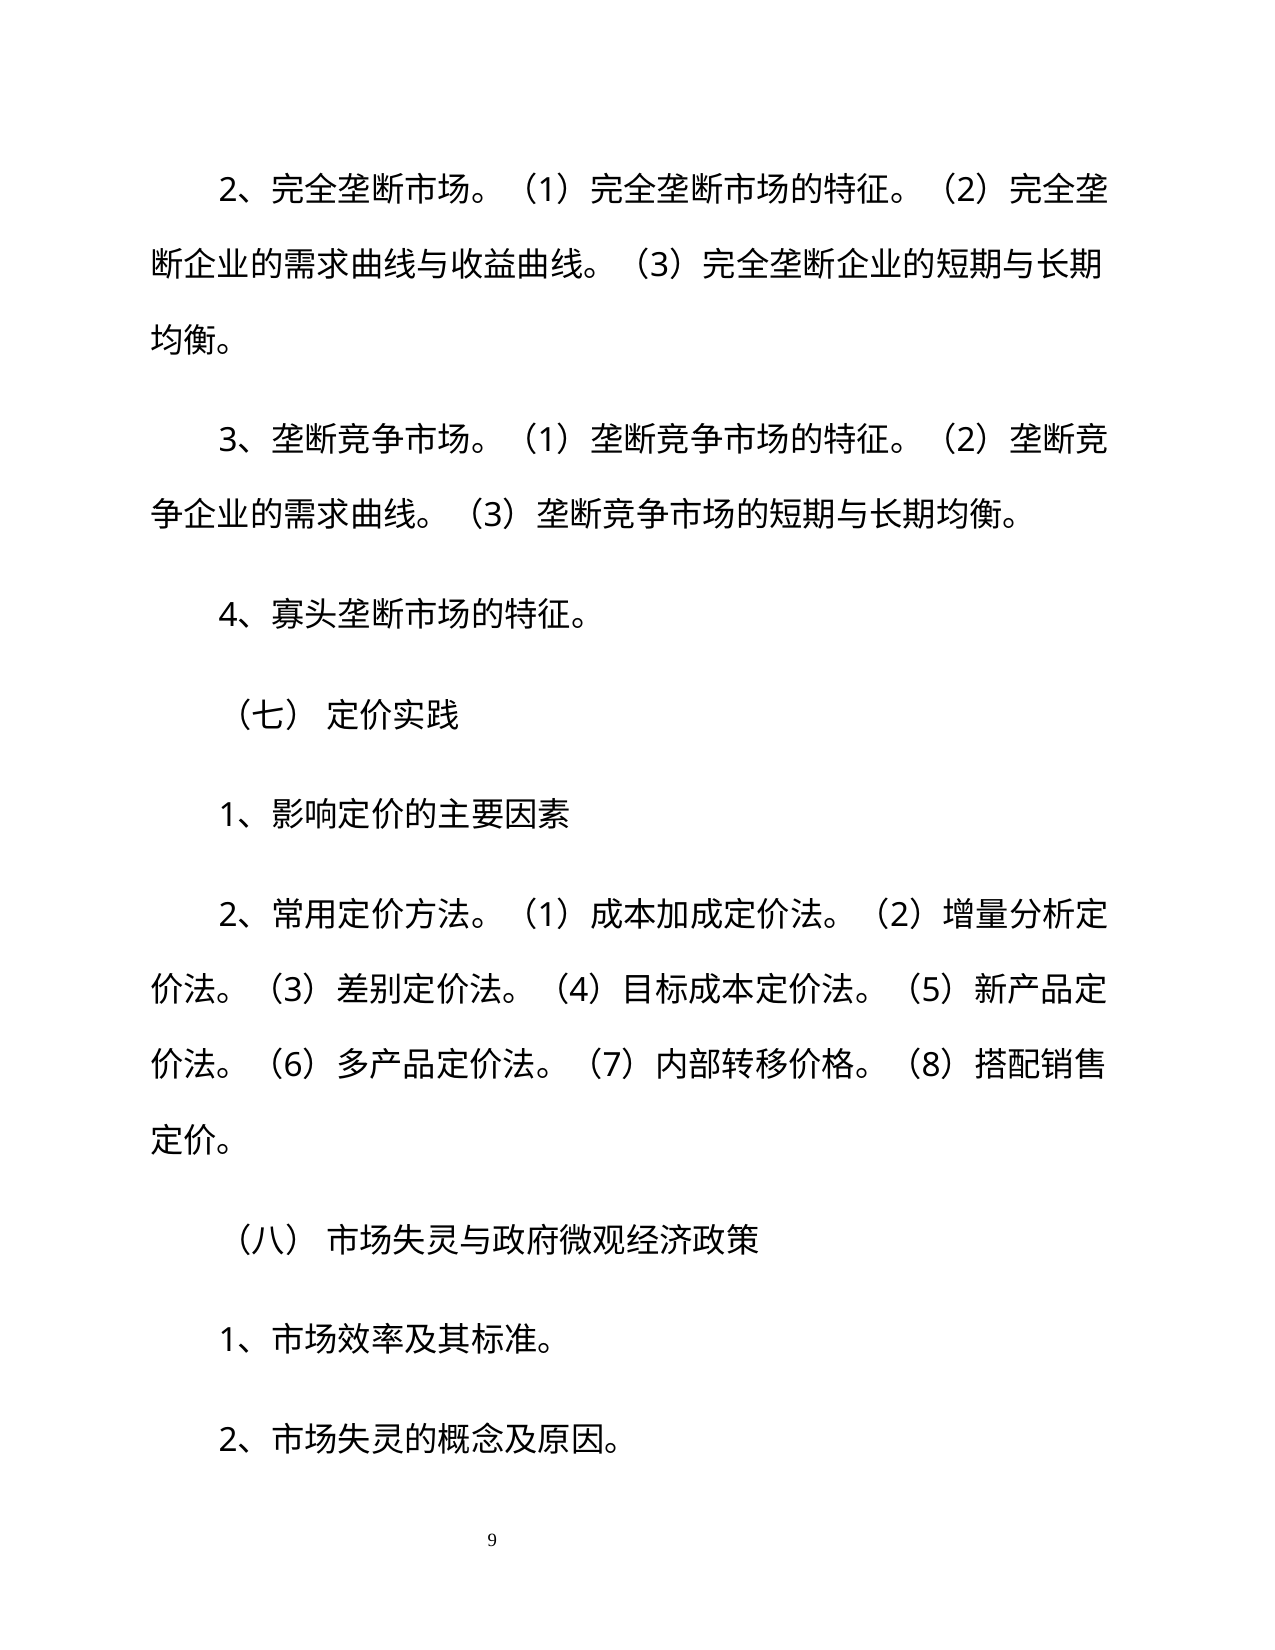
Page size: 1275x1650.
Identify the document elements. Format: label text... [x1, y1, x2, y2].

text 1、市场效率及其标准。 [150, 1300, 1125, 1375]
text （七） 定价实践 [150, 675, 1125, 750]
text 3、垄断竞争市场。（1）垄断竞争市场的特征。（2）垄断竞争企业的需求曲线。（3）垄断竞争市场的短期与长期均衡。 [150, 400, 1125, 550]
text 1、影响定价的主要因素 [150, 775, 1125, 850]
text 2、完全垄断市场。（1）完全垄断市场的特征。（2）完全垄断企业的需求曲线与收益曲线。（3）完全垄断企业的短期与长期均衡。 [150, 150, 1125, 375]
text 2、常用定价方法。（1）成本加成定价法。（2）增量分析定价法。（3）差别定价法。（4）目标成本定价法。（5）新产品定价法。（6）多产品定价法。（7）内部转移价格。（8）搭配销售定价。 [150, 875, 1125, 1175]
text 2、市场失灵的概念及原因。 [150, 1400, 1125, 1475]
text （八） 市场失灵与政府微观经济政策 [150, 1200, 1125, 1275]
text 4、寡头垄断市场的特征。 [150, 575, 1125, 650]
